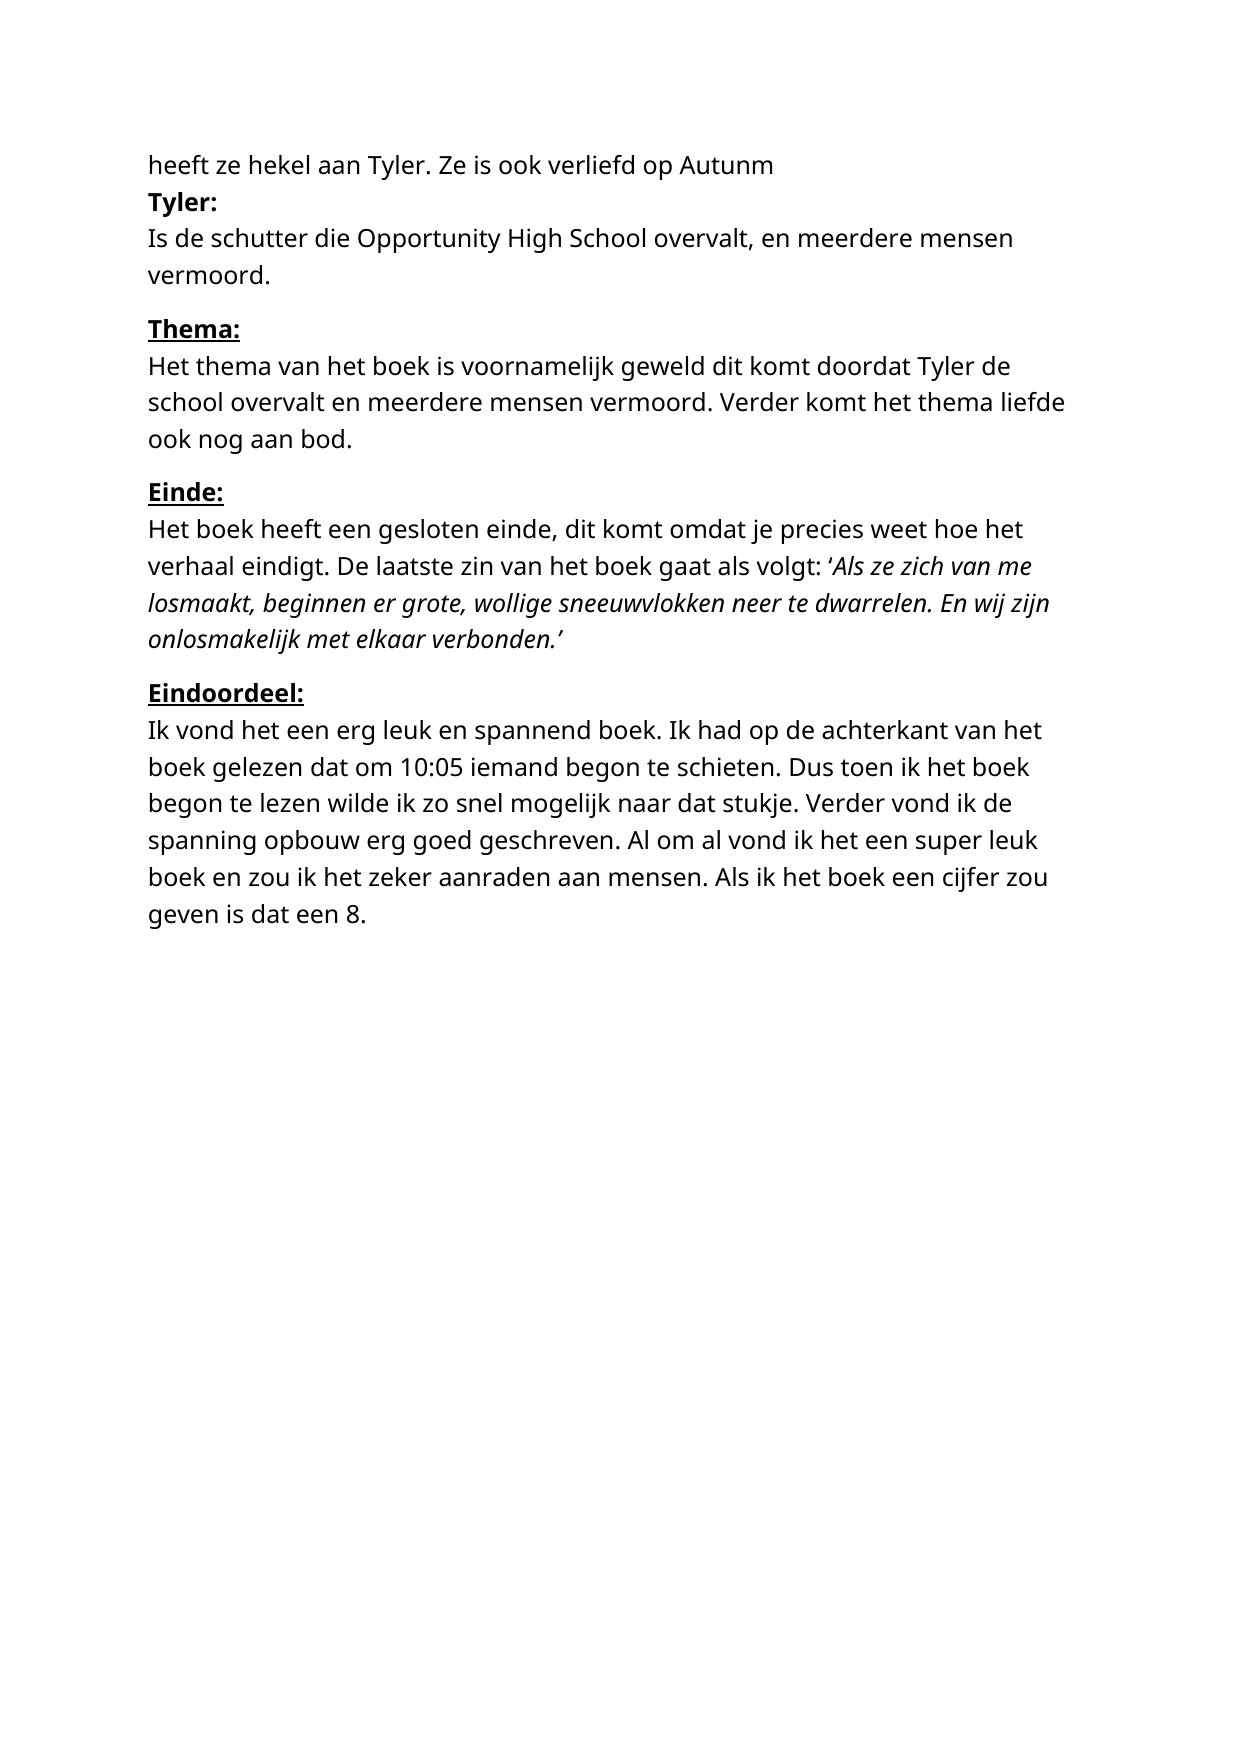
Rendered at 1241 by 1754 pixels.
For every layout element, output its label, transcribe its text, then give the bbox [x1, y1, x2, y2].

text Einde: Het boek heeft een gesloten einde, dit komt omdat je precies weet hoe het verhaal eindigt. De laatste zin van het boek gaat als volgt: ‘Als ze zich van me losmaakt, beginnen er grote, wollige sneeuwvlokken neer te dwarrelen. En wij zijn onlosmakelijk met elkaar verbonden.’ [148, 475, 1093, 656]
text Eindoordeel: Ik vond het een erg leuk en spannend boek. Ik had op de achterkant van het boek gelezen dat om 10:05 iemand begon te schieten. Dus toen ik het boek begon te lezen wilde ik zo snel mogelijk naar dat stukje. Verder vond ik de spanning opbouw erg goed geschreven. Al om al vond ik het een super leuk boek en zou ik het zeker aanraden aan mensen. Als ik het boek een cijfer zou geven is dat een 8. [148, 676, 1093, 930]
text Thema: Het thema van het boek is voornamelijk geweld dit komt doordat Tyler de school overvalt en meerdere mensen vermoord. Verder komt het thema liefde ook nog aan bod. [148, 311, 1093, 456]
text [148, 148, 1093, 292]
